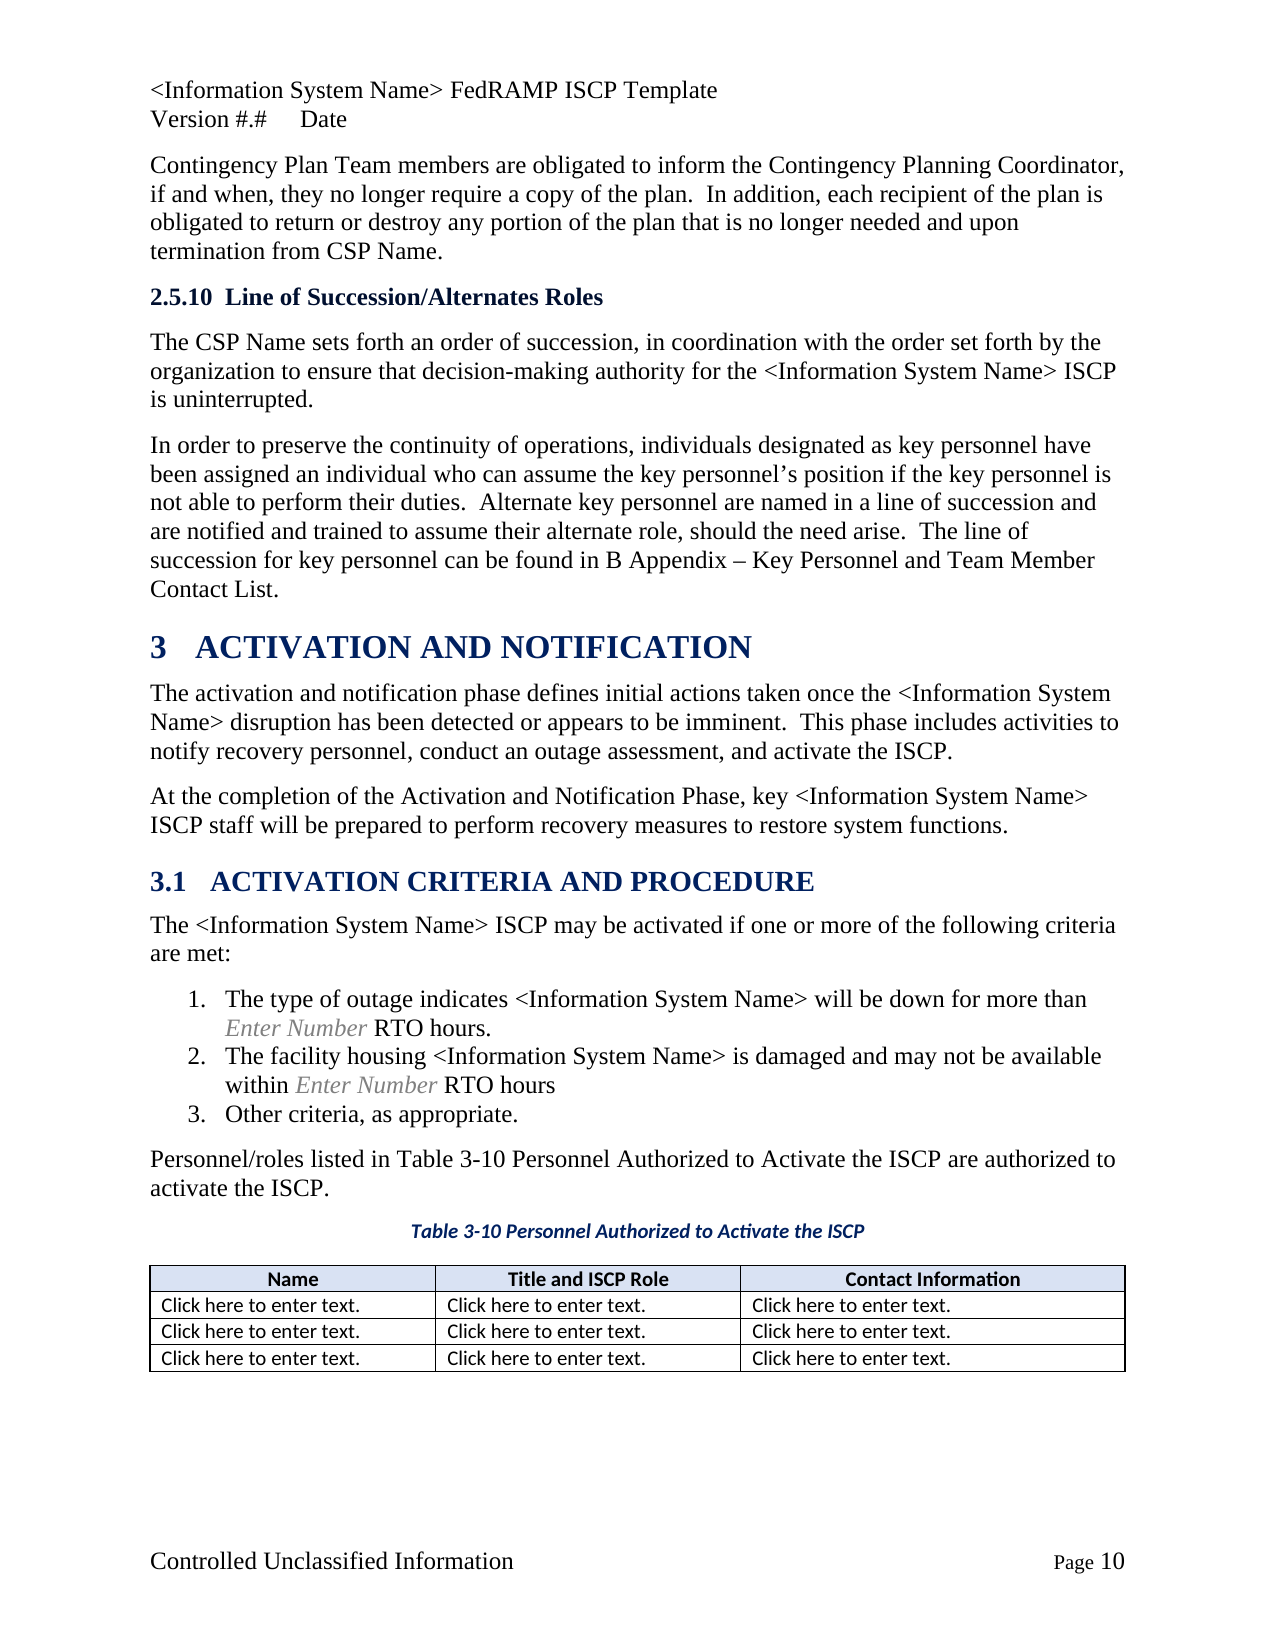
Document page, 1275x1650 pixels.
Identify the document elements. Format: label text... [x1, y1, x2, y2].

list The type of outage indicates will be down for more than RTO hours. [187, 984, 1125, 1041]
table_header Contact Information [741, 1266, 1124, 1291]
table_header Title and ISCP Role [436, 1266, 740, 1291]
subtitle Activation and Notification [150, 627, 1125, 666]
list Other criteria, as appropriate. [187, 1099, 1125, 1128]
text The ISCP may be activated if one or more of the following criteria are met: [150, 910, 1125, 967]
text The activation and notification phase defines initial actions taken once the disruption has been detected or appears to be imminent. This phase includes activities to notify recovery personnel, conduct an outage assessment, and activate the ISCP. [150, 678, 1125, 764]
text The sets forth an order of succession, in coordination with the order set forth by the organization to ensure that decision-making authority for the ISCP is uninterrupted. [150, 327, 1125, 413]
subtitle Activation Criteria and Procedure [150, 864, 1125, 897]
subtitle Line of Succession/Alternates Roles [150, 282, 1125, 310]
text Contingency Plan Team members are obligated to inform the Contingency Planning Coordinator, if and when, they no longer require a copy of the plan. In addition, each recipient of the plan is obligated to return or destroy any portion of the plan that is no longer needed and upon termination from . [150, 150, 1125, 265]
text At the completion of the Activation and Notification Phase, key ISCP staff will be prepared to perform recovery measures to restore system functions. [150, 781, 1125, 839]
text In order to preserve the continuity of operations, individuals designated as key personnel have been assigned an individual who can assume the key personnel’s position if the key personnel is not able to perform their duties. Alternate key personnel are named in a line of succession and are notified and trained to assume their alternate role, should the need arise. The line of succession for key personnel can be found in B Appendix – Key Personnel and Team Member Contact List. [150, 430, 1125, 602]
table_header Name [151, 1266, 435, 1291]
list The facility housing is damaged and may not be available within RTO hours [187, 1041, 1125, 1099]
